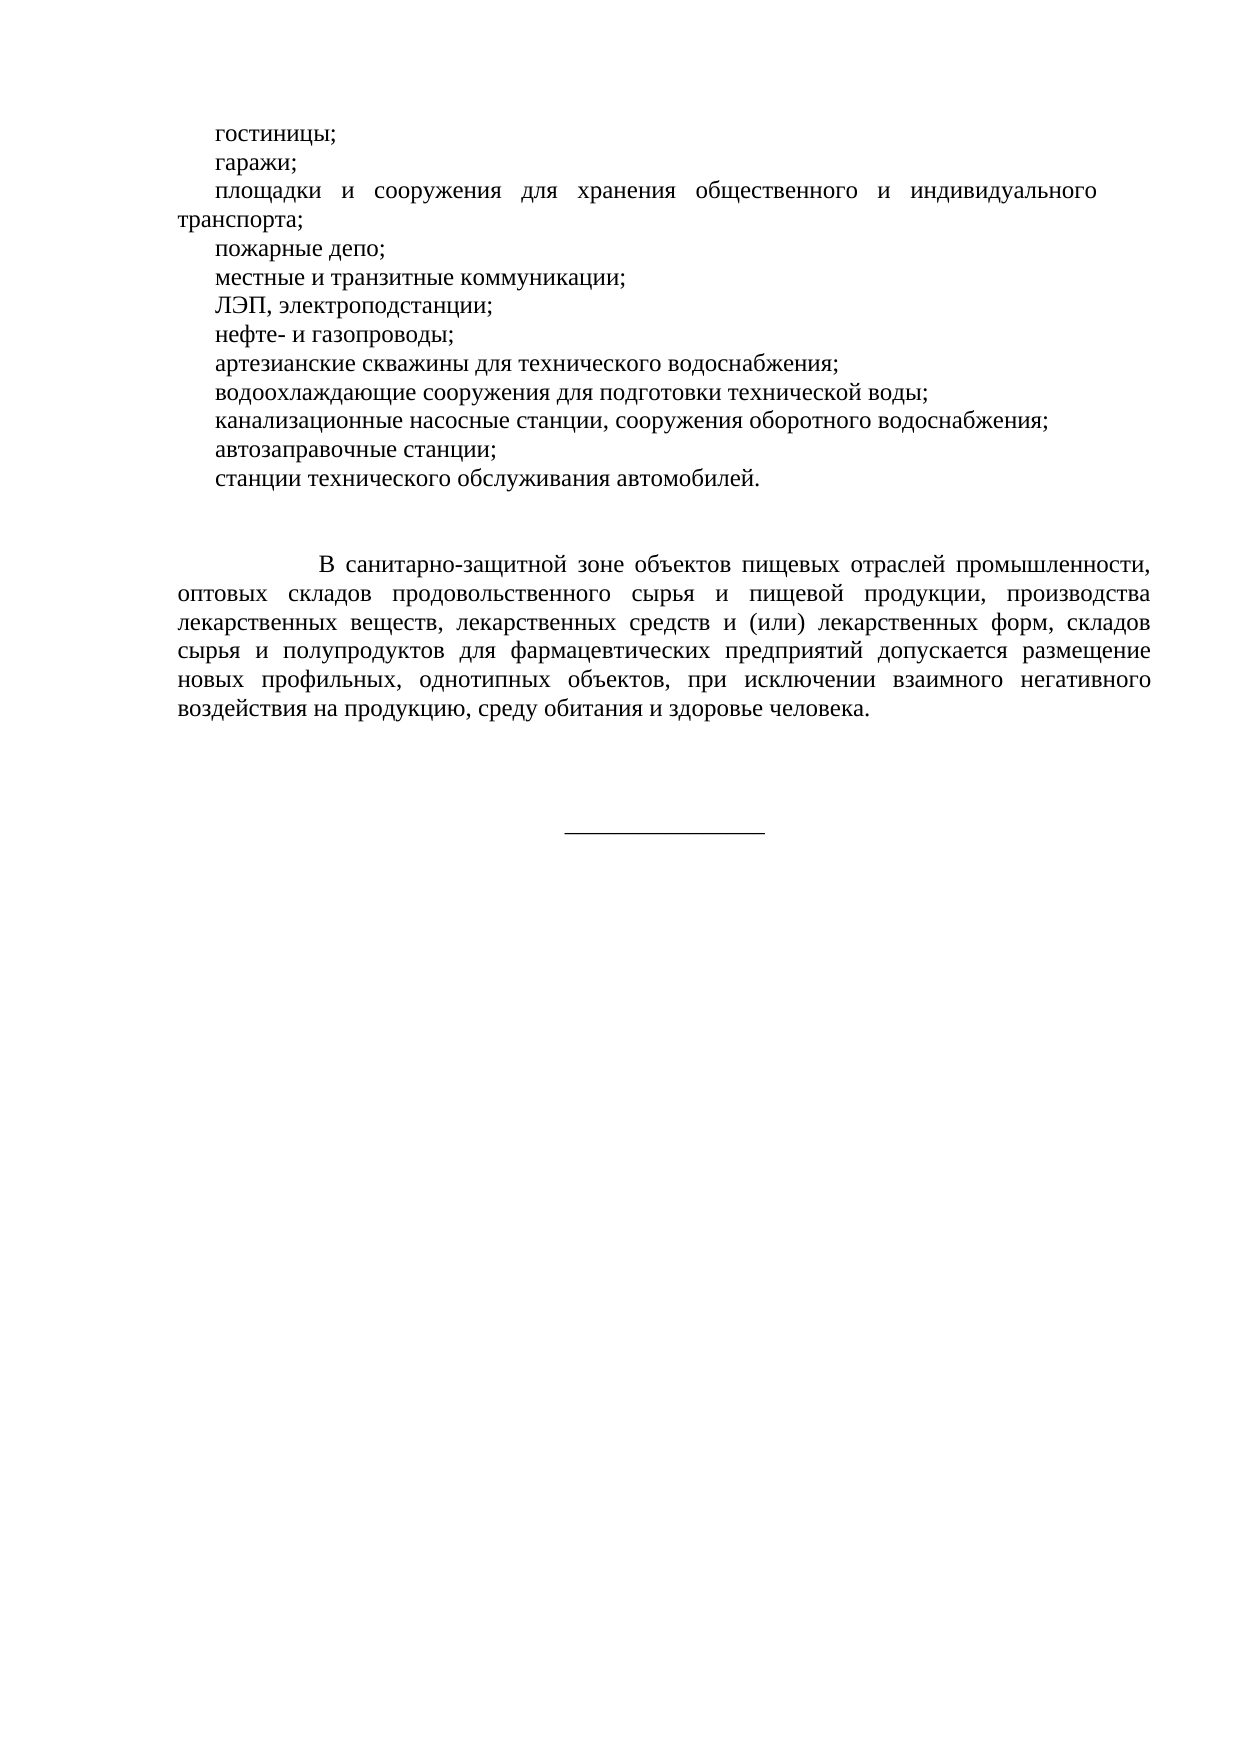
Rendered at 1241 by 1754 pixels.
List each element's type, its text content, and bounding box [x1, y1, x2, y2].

text артезианские скважины для технического водоснабжения; [177, 348, 1098, 377]
text пожарные депо; [177, 233, 1098, 262]
text гостиницы; [177, 118, 1098, 147]
text ЛЭП, электроподстанции; [177, 291, 1098, 319]
text гаражи; [177, 147, 1098, 176]
text водоохлаждающие сооружения для подготовки технической воды; [177, 377, 1098, 406]
text местные и транзитные коммуникации; [177, 262, 1098, 291]
text В санитарно-защитной зоне объектов пищевых отраслей промышленности, оптовых складов продовольственного сырья и пищевой продукции, производства лекарственных веществ, лекарственных средств и (или) лекарственных форм, складов сырья и полупродуктов для фармацевтических предприятий допускается размещение новых профильных, однотипных объектов, при исключении взаимного негативного воздействия на продукцию, среду обитания и здоровье человека. [177, 549, 1152, 722]
text станции технического обслуживания автомобилей. [177, 463, 1098, 492]
text ________________ [177, 808, 1152, 837]
text канализационные насосные станции, сооружения оборотного водоснабжения; [177, 406, 1098, 434]
text нефте- и газопроводы; [177, 319, 1098, 348]
text площадки и сооружения для хранения общественного и индивидуального транспорта; [177, 176, 1098, 233]
text автозаправочные станции; [177, 434, 1098, 463]
